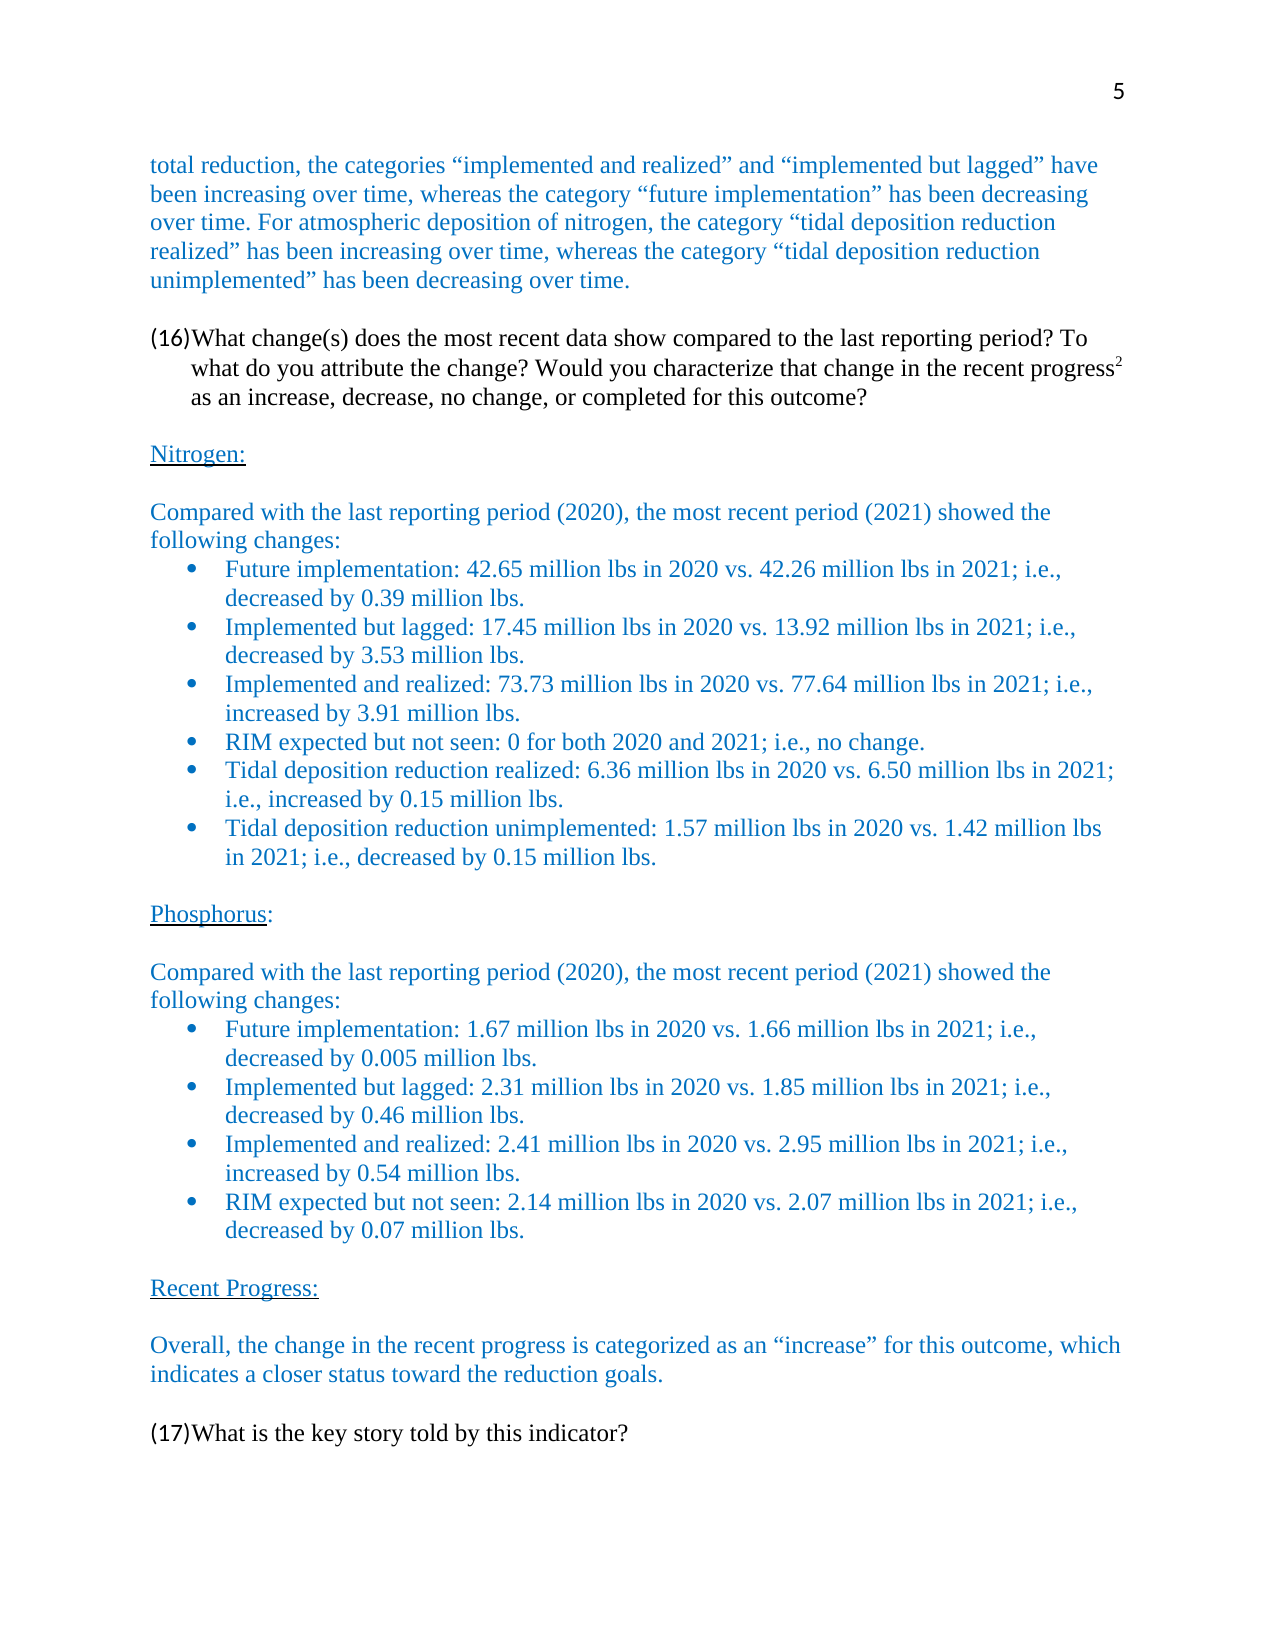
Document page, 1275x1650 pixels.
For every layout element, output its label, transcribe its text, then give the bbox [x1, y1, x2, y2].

list Implemented and realized: 2.41 million lbs in 2020 vs. 2.95 million lbs in 2021; i.e., increased by 0.54 million lbs. [187, 1129, 1125, 1187]
text Compared with the last reporting period (2020), the most recent period (2021) showed the following changes: [150, 497, 1125, 554]
list Tidal deposition reduction unimplemented: 1.57 million lbs in 2020 vs. 1.42 million lbs in 2021; i.e., decreased by 0.15 million lbs. [187, 813, 1125, 871]
list Future implementation: 42.65 million lbs in 2020 vs. 42.26 million lbs in 2021; i.e., decreased by 0.39 million lbs. [187, 554, 1125, 612]
text Overall, the change in the recent progress is categorized as an “increase” for this outcome, which indicates a closer status toward the reduction goals. [150, 1331, 1125, 1388]
list Future implementation: 1.67 million lbs in 2020 vs. 1.66 million lbs in 2021; i.e., decreased by 0.005 million lbs. [187, 1014, 1125, 1072]
text Compared with the last reporting period (2020), the most recent period (2021) showed the following changes: [150, 957, 1125, 1014]
text Recent Progress: [150, 1273, 1125, 1302]
text Phosphorus: [150, 899, 1125, 928]
list Implemented but lagged: 17.45 million lbs in 2020 vs. 13.92 million lbs in 2021; i.e., decreased by 3.53 million lbs. [187, 612, 1125, 669]
text Nitrogen: [150, 439, 1125, 468]
list Tidal deposition reduction realized: 6.36 million lbs in 2020 vs. 6.50 million lbs in 2021; i.e., increased by 0.15 million lbs. [187, 756, 1125, 813]
list RIM expected but not seen: 0 for both 2020 and 2021; i.e., no change. [187, 727, 1125, 756]
list What change(s) does the most recent data show compared to the last reporting period? To what do you attribute the change? Would you characterize that change in the recent progress2 as an increase, decrease, no change, or completed for this outcome? [150, 322, 1125, 411]
list RIM expected but not seen: 2.14 million lbs in 2020 vs. 2.07 million lbs in 2021; i.e., decreased by 0.07 million lbs. [187, 1187, 1125, 1244]
list Implemented but lagged: 2.31 million lbs in 2020 vs. 1.85 million lbs in 2021; i.e., decreased by 0.46 million lbs. [187, 1072, 1125, 1129]
list What is the key story told by this indicator? [150, 1417, 1125, 1447]
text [150, 150, 1125, 294]
list Implemented and realized: 73.73 million lbs in 2020 vs. 77.64 million lbs in 2021; i.e., increased by 3.91 million lbs. [187, 669, 1125, 727]
